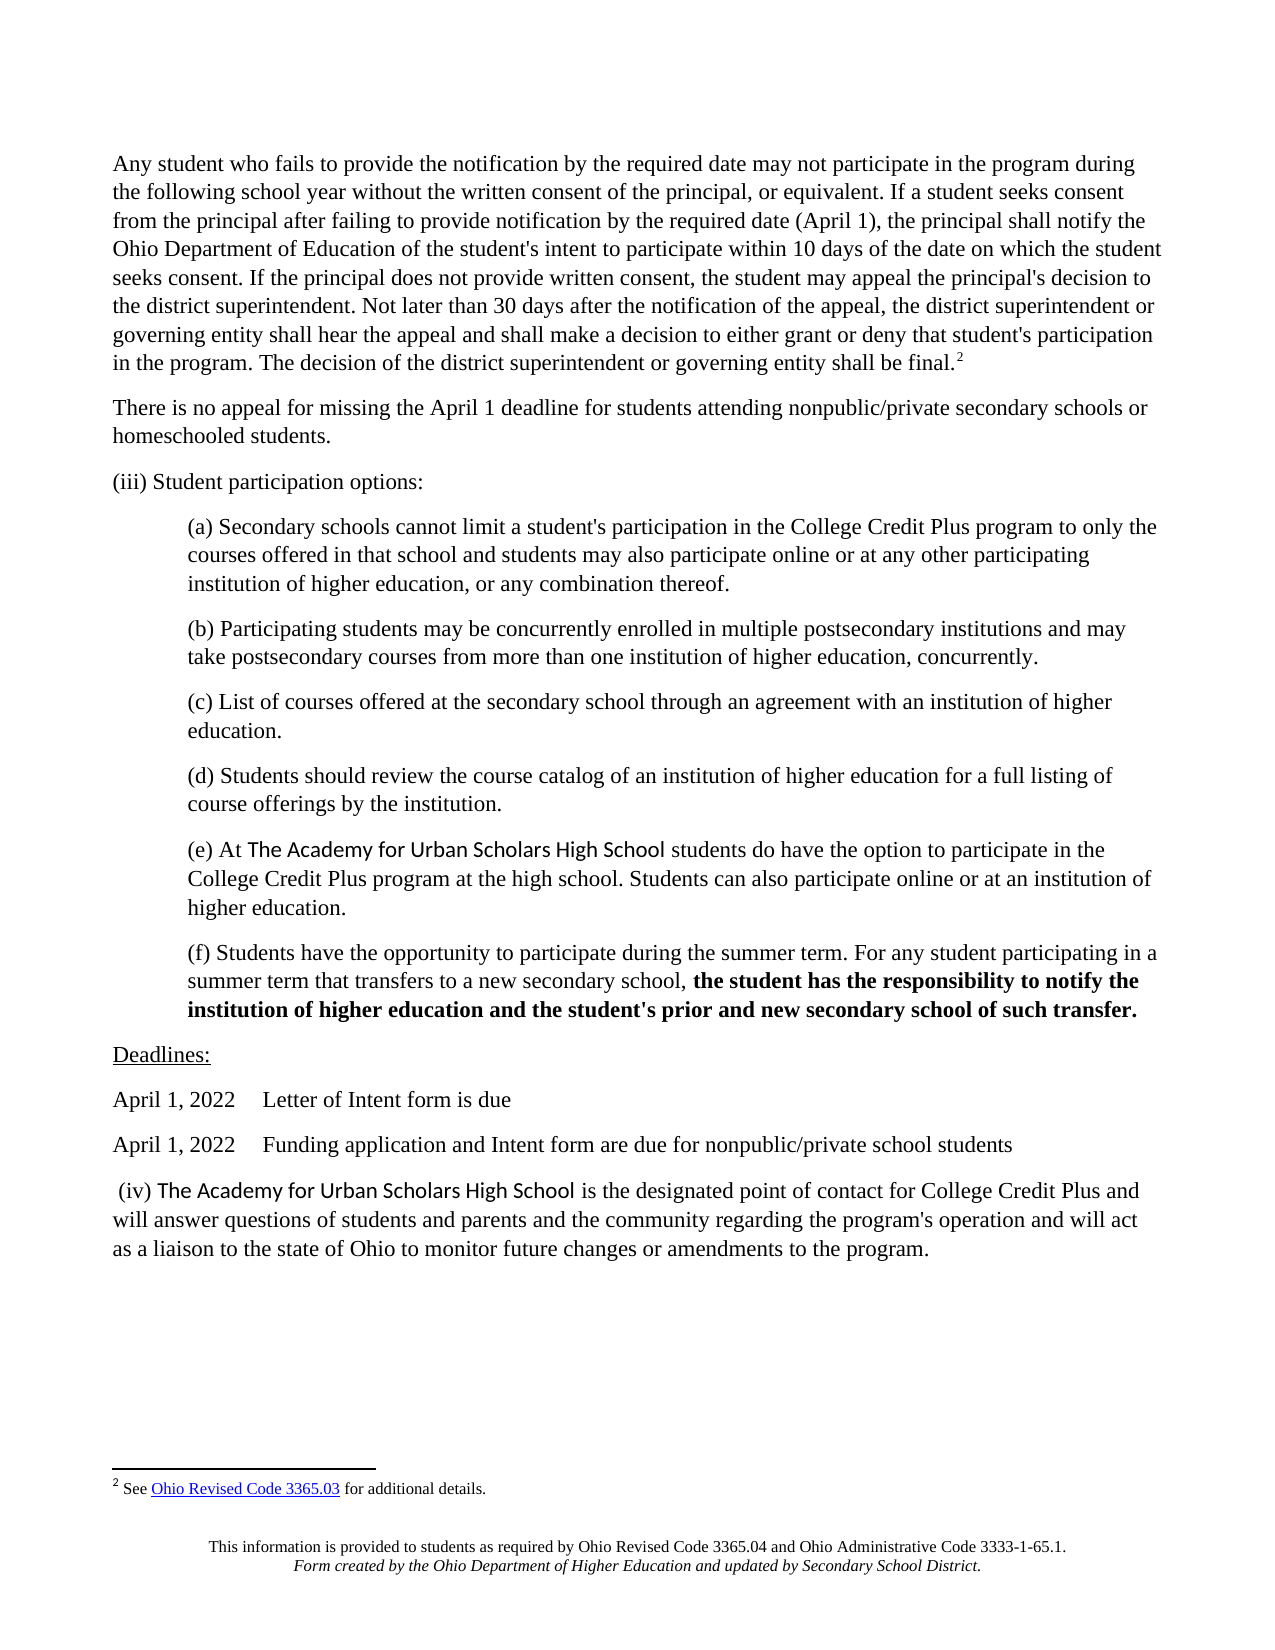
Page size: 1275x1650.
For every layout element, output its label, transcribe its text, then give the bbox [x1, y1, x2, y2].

text April 1, 2022 Funding application and Intent form are due for nonpublic/private school students [112, 1131, 1162, 1158]
text There is no appeal for missing the April 1 deadline for students attending nonpublic/private secondary schools or homeschooled students. [112, 394, 1162, 449]
text (iii) Student participation options: [112, 468, 1162, 494]
text (a) Secondary schools cannot limit a student's participation in the College Credit Plus program to only the courses offered in that school and students may also participate online or at any other participating institution of higher education, or any combination thereof. [187, 513, 1162, 596]
text (e) At students do have the option to participate in the College Credit Plus program at the high school. Students can also participate online or at an institution of higher education. [187, 835, 1162, 920]
text (c) List of courses offered at the secondary school through an agreement with an institution of higher education. [187, 688, 1162, 743]
text April 1, 2022 Letter of Intent form is due [112, 1086, 1162, 1112]
text (iv) is the designated point of contact for College Credit Plus and will answer questions of students and parents and the community regarding the program's operation and will act as a liaison to the state of Ohio to monitor future changes or amendments to the program. [112, 1176, 1162, 1261]
text Any student who fails to provide the notification by the required date may not participate in the program during the following school year without the written consent of the principal, or equivalent. If a student seeks consent from the principal after failing to provide notification by the required date (April 1), the principal shall notify the Ohio Department of Education of the student's intent to participate within 10 days of the date on which the student seeks consent. If the principal does not provide written consent, the student may appeal the principal's decision to the district superintendent. Not later than 30 days after the notification of the appeal, the district superintendent or governing entity shall hear the appeal and shall make a decision to either grant or deny that student's participation in the program. The decision of the district superintendent or governing entity shall be final. [112, 150, 1162, 375]
text (f) Students have the opportunity to participate during the summer term. For any student participating in a summer term that transfers to a new secondary school, the student has the responsibility to notify the institution of higher education and the student's prior and new secondary school of such transfer. [187, 939, 1162, 1022]
text (d) Students should review the course catalog of an institution of higher education for a full listing of course offerings by the institution. [187, 762, 1162, 817]
text (b) Participating students may be concurrently enrolled in multiple postsecondary institutions and may take postsecondary courses from more than one institution of higher education, concurrently. [187, 615, 1162, 669]
text Deadlines: [112, 1041, 1162, 1067]
